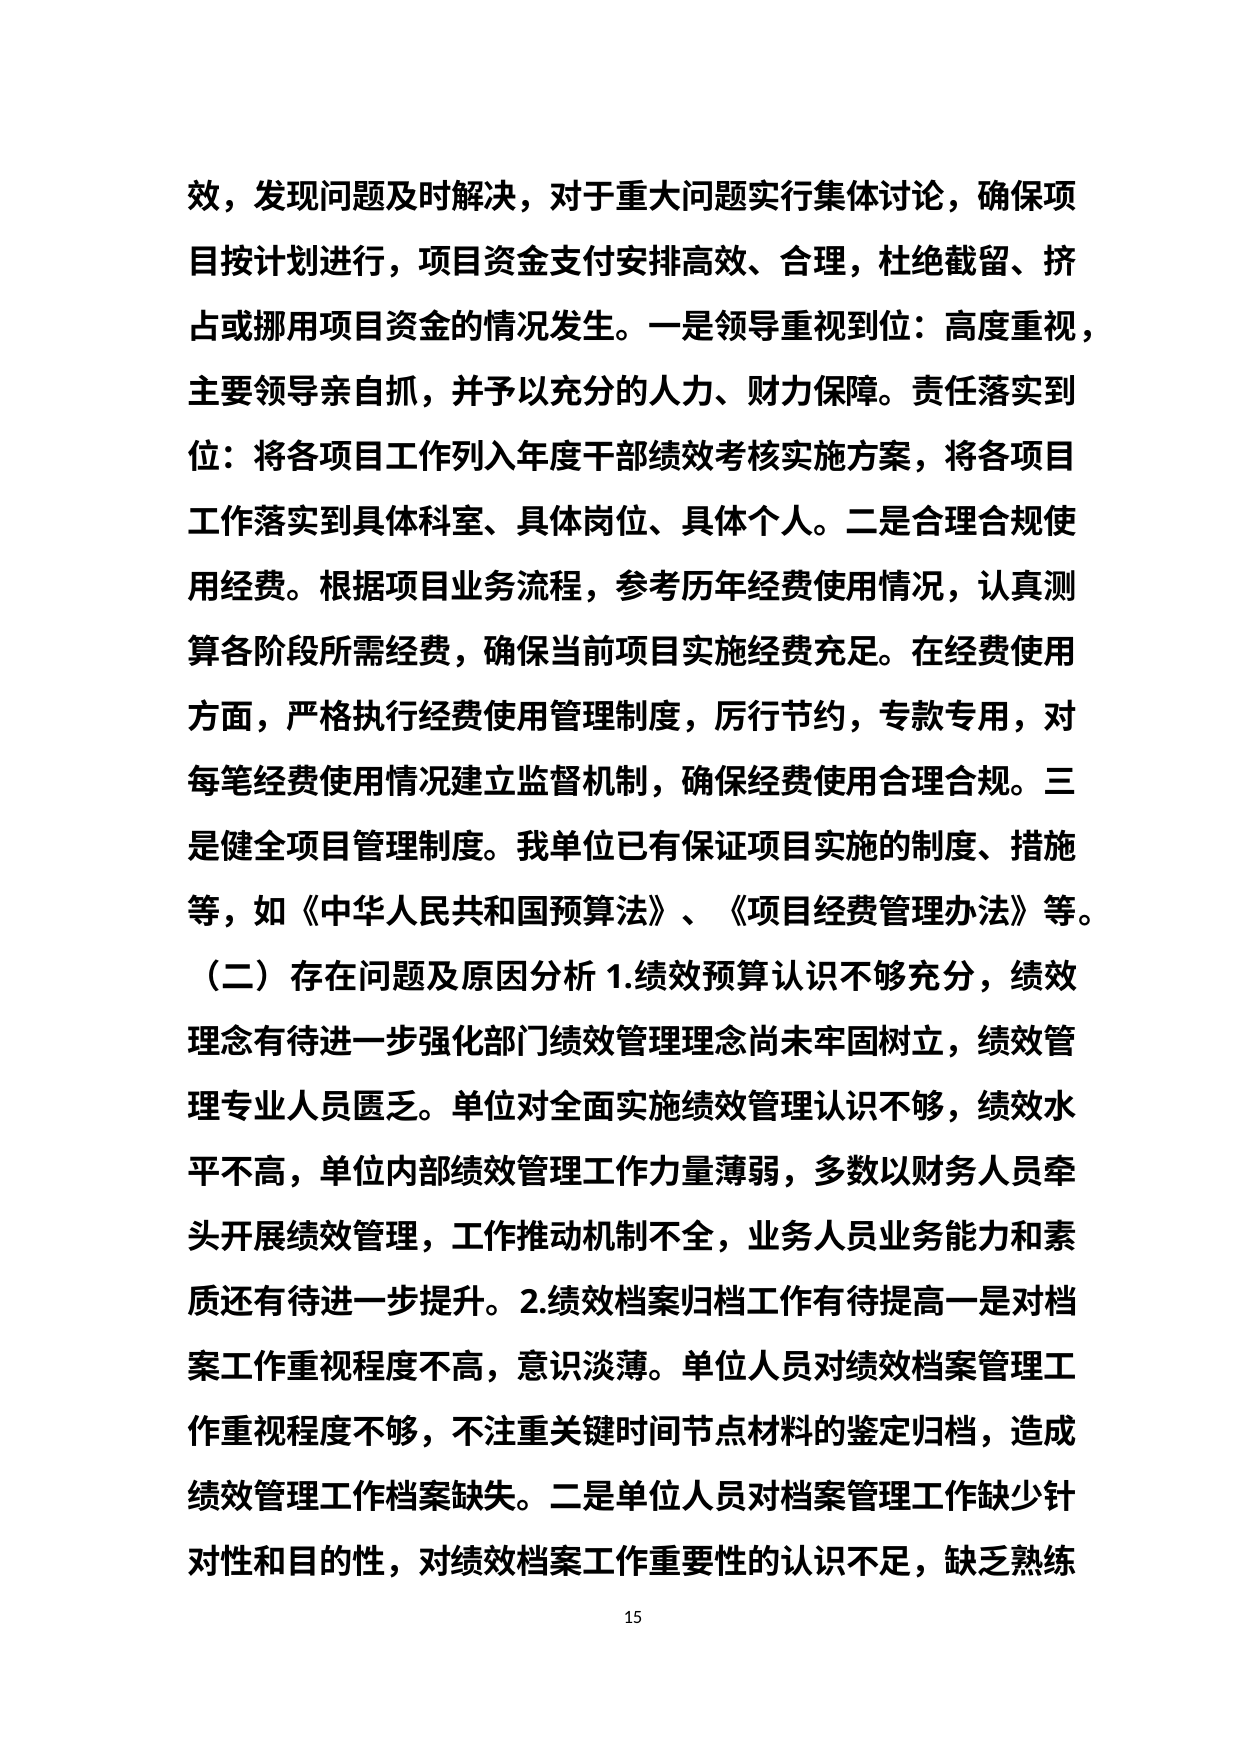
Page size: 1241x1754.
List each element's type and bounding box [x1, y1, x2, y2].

text [187, 162, 1078, 1592]
